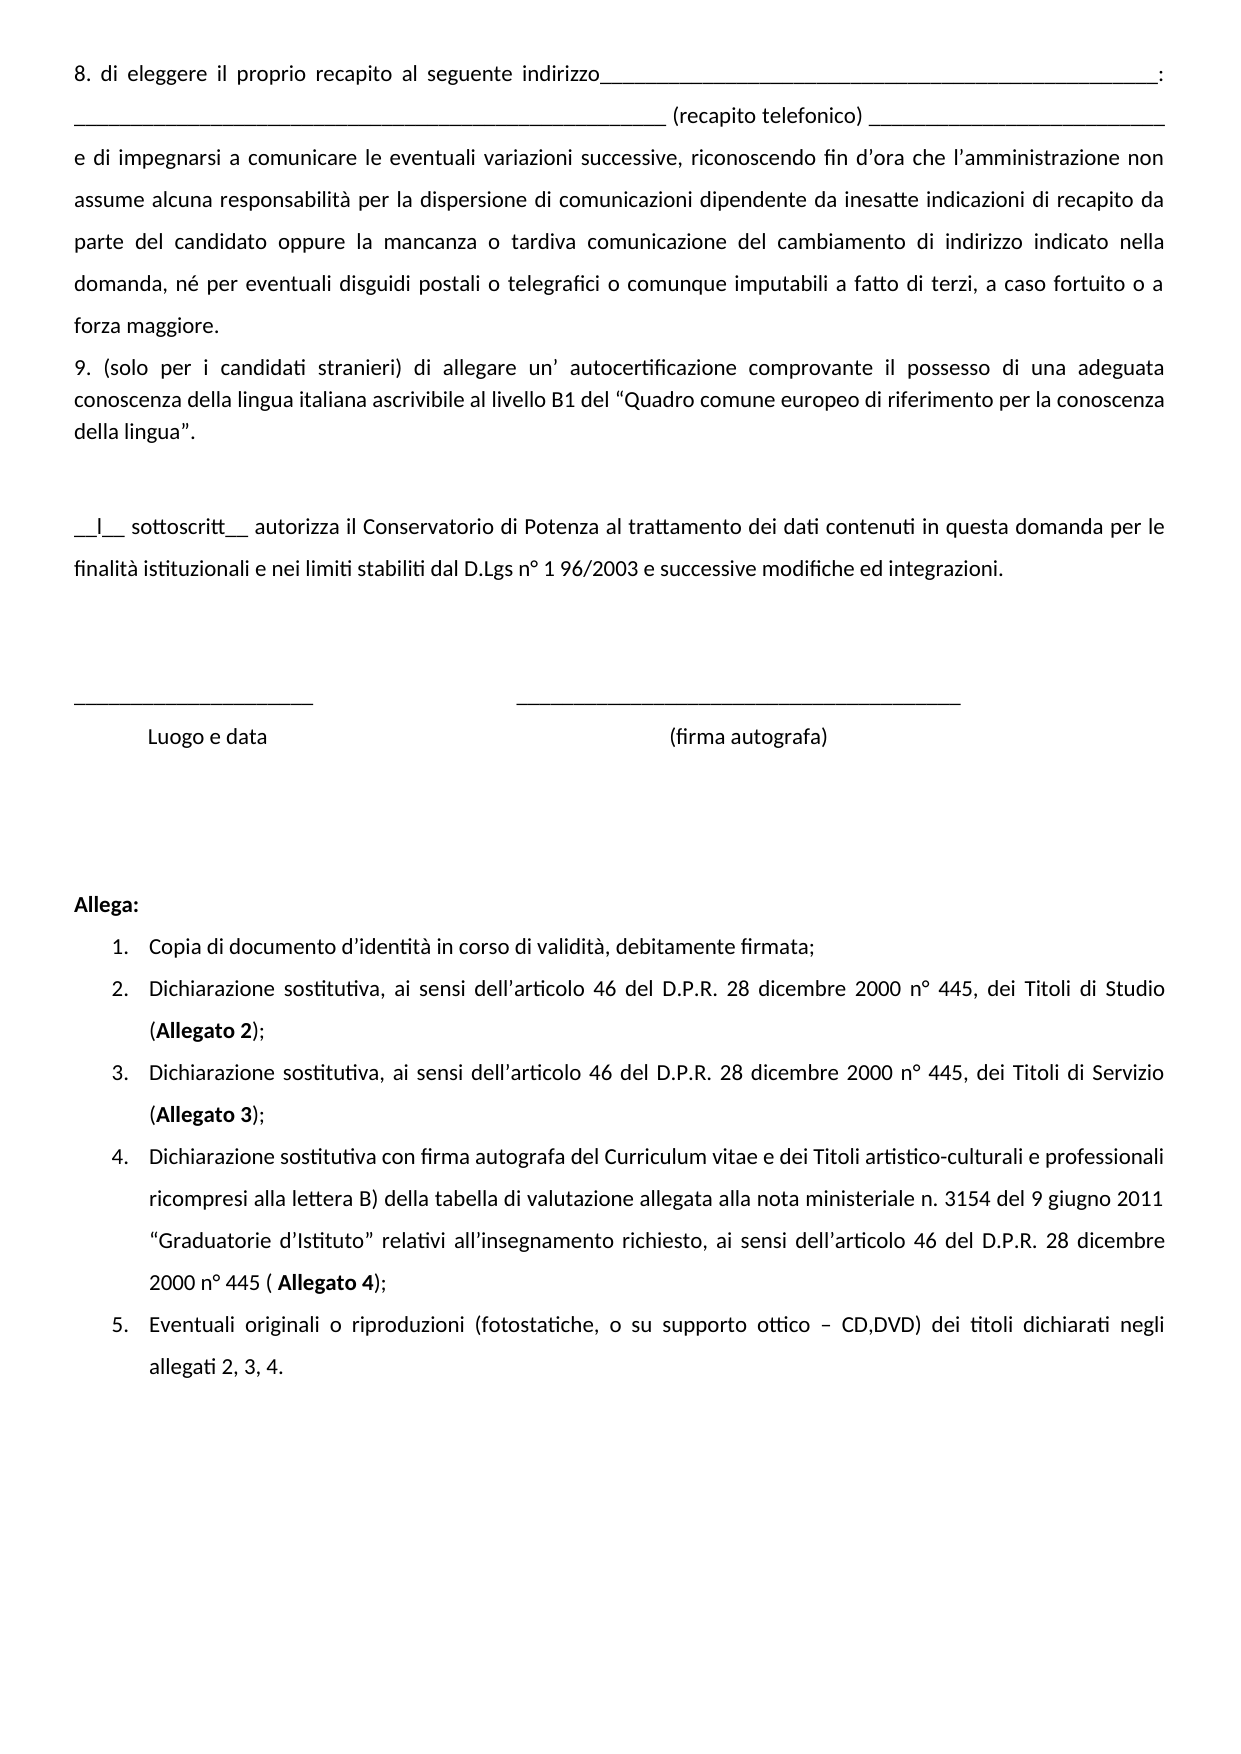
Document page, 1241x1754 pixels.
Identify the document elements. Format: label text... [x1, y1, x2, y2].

text _____________________ _______________________________________ [74, 680, 1167, 708]
text 9. (solo per i candidati stranieri) di allegare un’ autocertificazione comprovante il possesso di una adeguata conoscenza della lingua italiana ascrivibile al livello B1 del “Quadro comune europeo di riferimento per la conoscenza della lingua”. [74, 353, 1167, 445]
list Dichiarazione sostitutiva, ai sensi dell’articolo 46 del D.P.R. 28 dicembre 2000 n° 445, dei Titoli di Servizio (Allegato 3); [111, 1058, 1167, 1128]
text __l__ sottoscritt__ autorizza il Conservatorio di Potenza al trattamento dei dati contenuti in questa domanda per le finalità istituzionali e nei limiti stabiliti dal D.Lgs n° 1 96/2003 e successive modifiche ed integrazioni. [74, 512, 1167, 582]
text 8. di eleggere il proprio recapito al seguente indirizzo_________________________________________________: ____________________________________________________ (recapito telefonico) __________________________ e di impegnarsi a comunicare le eventuali variazioni successive, riconoscendo fin d’ora che l’amministrazione non assume alcuna responsabilità per la dispersione di comunicazioni dipendente da inesatte indicazioni di recapito da parte del candidato oppure la mancanza o tardiva comunicazione del cambiamento di indirizzo indicato nella domanda, né per eventuali disguidi postali o telegrafici o comunque imputabili a fatto di terzi, a caso fortuito o a forza maggiore. [74, 59, 1167, 339]
list Dichiarazione sostitutiva, ai sensi dell’articolo 46 del D.P.R. 28 dicembre 2000 n° 445, dei Titoli di Studio (Allegato 2); [111, 974, 1167, 1044]
list Eventuali originali o riproduzioni (fotostatiche, o su supporto ottico – CD,DVD) dei titoli dichiarati negli allegati 2, 3, 4. [111, 1310, 1167, 1380]
text Luogo e data (firma autografa) [74, 722, 1167, 750]
list Copia di documento d’identità in corso di validità, debitamente firmata; [111, 932, 1167, 960]
list Dichiarazione sostitutiva con firma autografa del Curriculum vitae e dei Titoli artistico-culturali e professionali ricompresi alla lettera B) della tabella di valutazione allegata alla nota ministeriale n. 3154 del 9 giugno 2011 “Graduatorie d’Istituto” relativi all’insegnamento richiesto, ai sensi dell’articolo 46 del D.P.R. 28 dicembre 2000 n° 445 ( Allegato 4); [111, 1142, 1167, 1296]
text Allega: [74, 890, 1167, 918]
